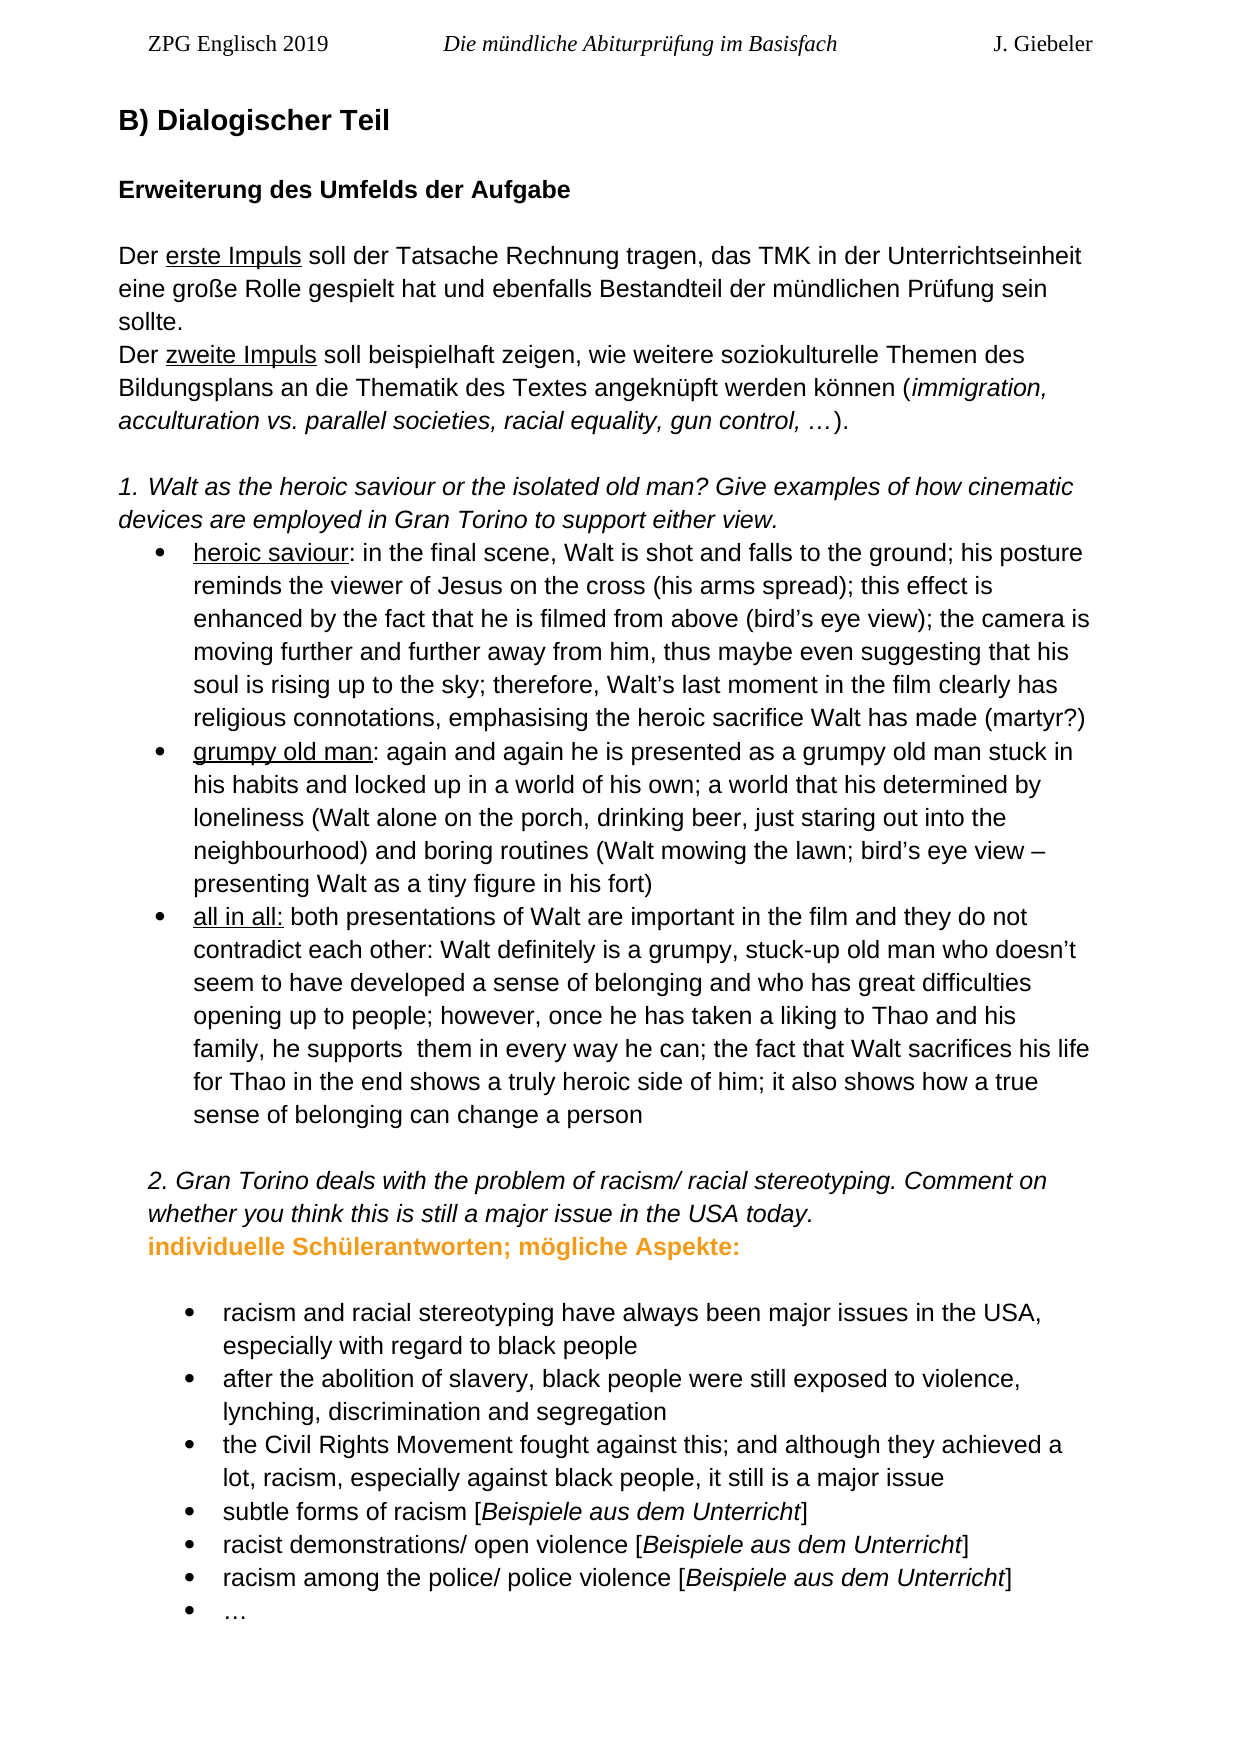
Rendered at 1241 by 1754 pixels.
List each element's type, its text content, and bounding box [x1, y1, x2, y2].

list racist demonstrations/ open violence [Beispiele aus dem Unterricht] [185, 1529, 1093, 1558]
list the Civil Rights Movement fought against this; and although they achieved a lot, racism, especially against black people, it still is a major issue [185, 1430, 1093, 1492]
list racism among the police/ police violence [Beispiele aus dem Unterricht] [185, 1563, 1093, 1592]
list after the abolition of slavery, black people were still exposed to violence, lynching, discrimination and segregation [185, 1364, 1093, 1426]
text Erweiterung des Umfelds der Aufgabe [118, 175, 1093, 204]
text 2. Gran Torino deals with the problem of racism/ racial stereotyping. Comment on whether you think this is still a major issue in the USA today. [148, 1166, 1093, 1228]
text 1. Walt as the heroic saviour or the isolated old man? Give examples of how cinematic devices are employed in Gran Torino to support either view. [118, 472, 1093, 534]
text Der zweite Impuls soll beispielhaft zeigen, wie weitere soziokulturelle Themen des Bildungsplans an die Thematik des Textes angeknüpft werden können (immigration, acculturation vs. parallel societies, racial equality, gun control, …). [118, 340, 1093, 435]
list heroic saviour: in the final scene, Walt is shot and falls to the ground; his posture reminds the viewer of Jesus on the cross (his arms spread); this effect is enhanced by the fact that he is filmed from above (bird’s eye view); the camera is moving further and further away from him, thus maybe even suggesting that his soul is rising up to the sky; therefore, Walt’s last moment in the film clearly has religious connotations, emphasising the heroic sacrifice Walt has made (martyr?) [156, 538, 1093, 732]
list grumpy old man: again and again he is presented as a grumpy old man stuck in his habits and locked up in a world of his own; a world that his determined by loneliness (Walt alone on the porch, drinking beer, just staring out into the neighbourhood) and boring routines (Walt mowing the lawn; bird’s eye view – presenting Walt as a tiny figure in his fort) [156, 736, 1093, 897]
list … [185, 1596, 1093, 1625]
list racism and racial stereotyping have always been major issues in the USA, especially with regard to black people [185, 1298, 1093, 1360]
list all in all: both presentations of Walt are important in the film and they do not contradict each other: Walt definitely is a grumpy, stuck-up old man who doesn’t seem to have developed a sense of belonging and who has great difficulties opening up to people; however, once he has taken a liking to Thao and his family, he supports them in every way he can; the fact that Walt sacrifices his life for Thao in the end shows a truly heroic side of him; it also shows how a true sense of belonging can change a person [156, 902, 1093, 1129]
text Der erste Impuls soll der Tatsache Rechnung tragen, das TMK in der Unterrichtseinheit eine große Rolle gespielt hat und ebenfalls Bestandteil der mündlichen Prüfung sein sollte. [118, 241, 1093, 336]
text individuelle Schülerantworten; mögliche Aspekte: [148, 1232, 1093, 1261]
text B) Dialogischer Teil [118, 103, 1093, 137]
list subtle forms of racism [Beispiele aus dem Unterricht] [185, 1496, 1093, 1525]
